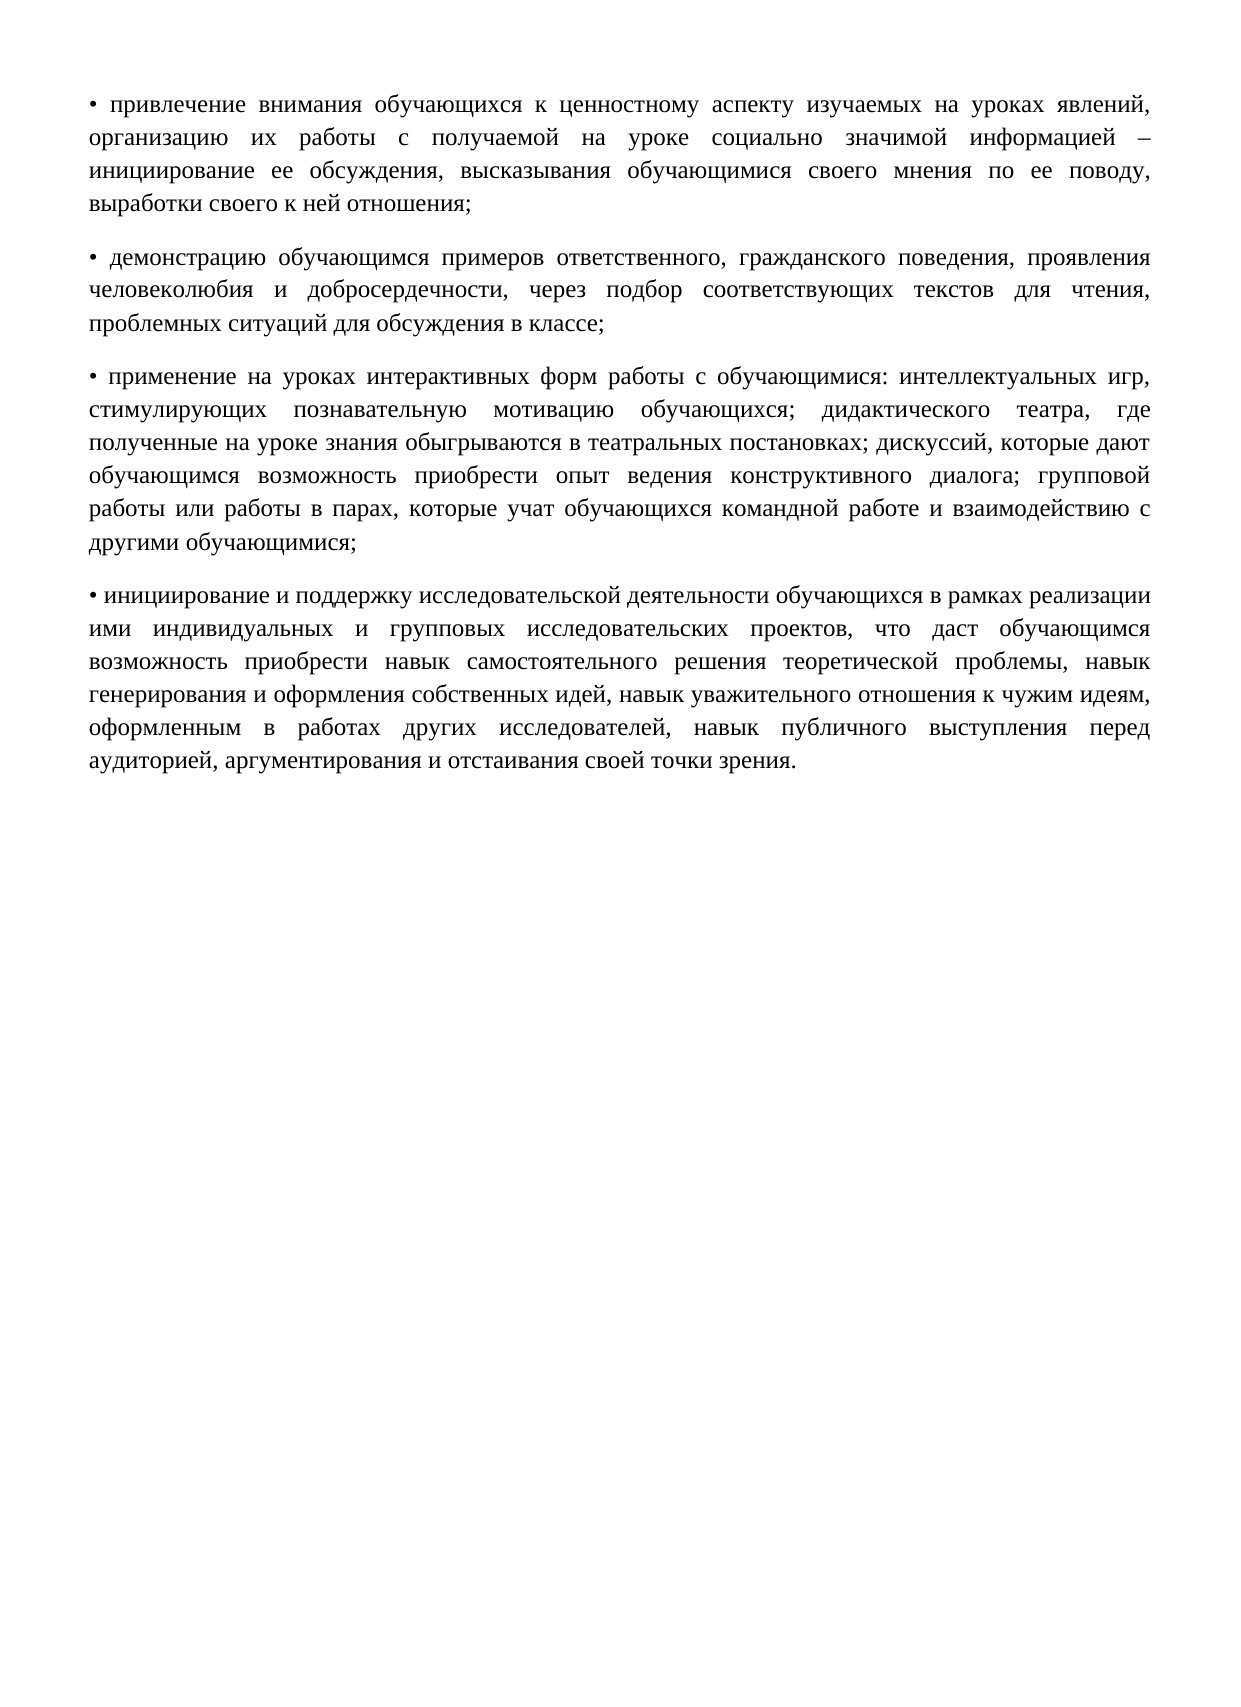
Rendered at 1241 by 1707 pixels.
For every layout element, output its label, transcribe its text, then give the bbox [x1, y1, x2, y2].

text • инициирование и поддержку исследовательской деятельности обучающихся в рамках реализации ими индивидуальных и групповых исследовательских проектов, что даст обучающимся возможность приобрести навык самостоятельного решения теоретической проблемы, навык генерирования и оформления собственных идей, навык уважительного отношения к чужим идеям, оформленным в работах других исследователей, навык публичного выступления перед аудиторией, аргументирования и отстаивания своей точки зрения. [89, 580, 1152, 774]
text • демонстрацию обучающимся примеров ответственного, гражданского поведения, проявления человеколюбия и добросердечности, через подбор соответствующих текстов для чтения, проблемных ситуаций для обсуждения в классе; [89, 242, 1152, 336]
text • применение на уроках интерактивных форм работы с обучающимися: интеллектуальных игр, стимулирующих познавательную мотивацию обучающихся; дидактического театра, где полученные на уроке знания обыгрываются в театральных постановках; дискуссий, которые дают обучающимся возможность приобрести опыт ведения конструктивного диалога; групповой работы или работы в парах, которые учат обучающихся командной работе и взаимодействию с другими обучающимися; [89, 361, 1152, 555]
text • привлечение внимания обучающихся к ценностному аспекту изучаемых на уроках явлений, организацию их работы с получаемой на уроке социально значимой информацией – инициирование ее обсуждения, высказывания обучающимися своего мнения по ее поводу, выработки своего к ней отношения; [89, 89, 1152, 216]
